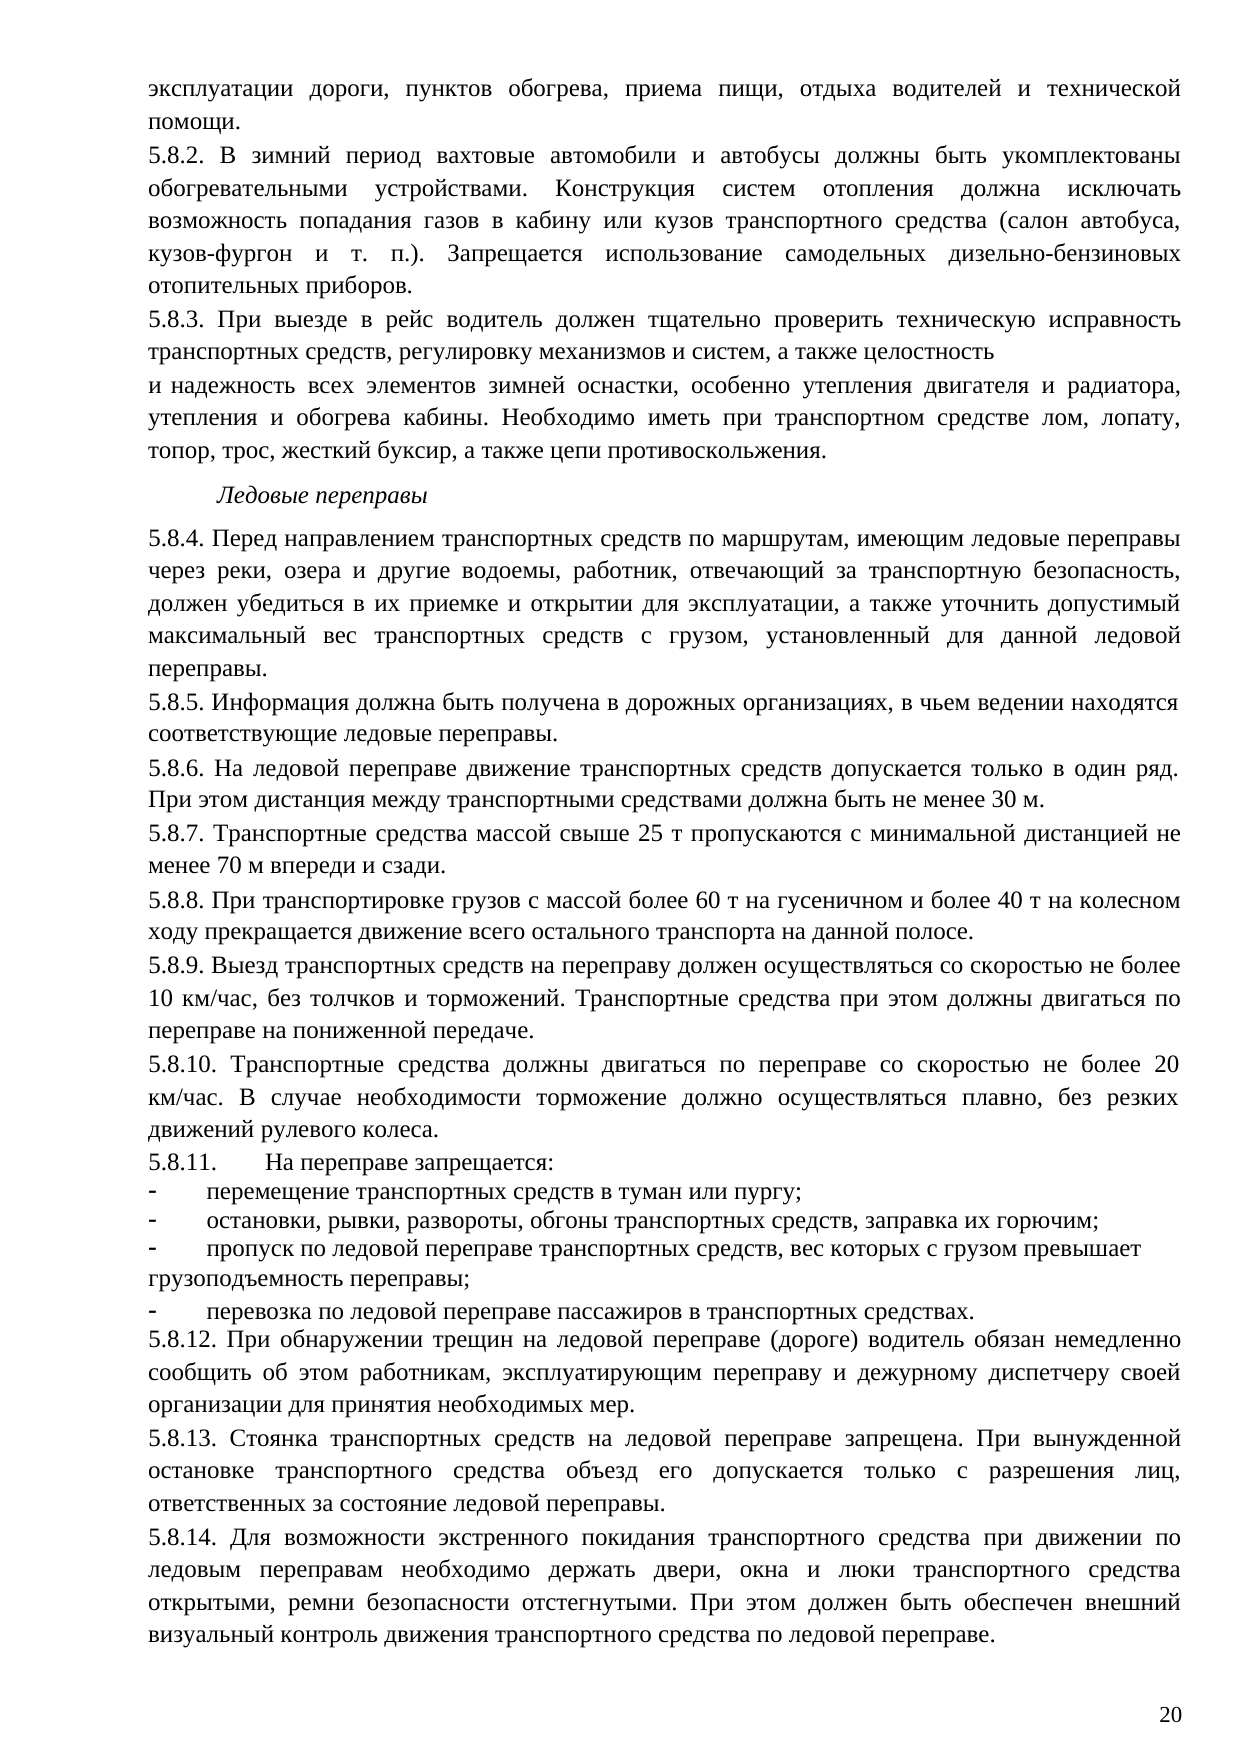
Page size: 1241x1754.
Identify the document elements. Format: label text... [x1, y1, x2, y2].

text 5.8.12. При обнаружении трещин на ледовой переправе (дороге) водитель обязан немедленно сообщить об этом работникам, эксплуатирующим переправу и дежурному диспетчеру своей организации для принятия необходимых мер. [148, 1324, 1182, 1418]
list перевозка по ледовой переправе пассажиров в транспортных средствах. [148, 1296, 1182, 1324]
text 5.8.2. В зимний период вахтовые автомобили и автобусы должны быть укомплектованы обогревательными устройствами. Конструкция систем отопления должна исключать возможность попадания газов в кабину или кузов транспортного средства (салон автобуса, кузов-фургон и т. п.). Запрещается использование самодельных дизельно-бензиновых отопительных приборов. [148, 141, 1182, 299]
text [148, 73, 1182, 134]
list пропуск по ледовой переправе транспортных средств, вес которых с грузом превышает [148, 1233, 1180, 1262]
text 5.8.7. Транспортные средства массой свыше 25 т пропускаются с минимальной дистанцией не менее 70 м впереди и сзади. [148, 818, 1182, 879]
text Ледовые переправы [148, 480, 1182, 509]
list перемещение транспортных средств в туман или пургу; [148, 1176, 1182, 1205]
list надежность всех элементов зимней оснастки, особенно утепления двигателя и радиатора, утепления и обогрева кабины. Необходимо иметь при транспортном средстве лом, лопату, топор, трос, жесткий буксир, а также цепи противоскольжения. [148, 370, 1182, 464]
text 5.8.6. На ледовой переправе движение транспортных средств допускается только в один ряд. При этом дистанция между транспортными средствами должна быть не менее 30 м. [148, 753, 1180, 813]
text 5.8.10. Транспортные средства должны двигаться по переправе со скоростью не более 20 км/час. В случае необходимости торможение должно осуществляться плавно, без резких движений рулевого колеса. [148, 1049, 1180, 1143]
text 5.8.11. На переправе запрещается: [148, 1147, 1182, 1176]
text 5.8.4. Перед направлением транспортных средств по маршрутам, имеющим ледовые переправы через реки, озера и другие водоемы, работник, отвечающий за транспортную безопасность, должен убедиться в их приемке и открытии для эксплуатации, а также уточнить допустимый максимальный вес транспортных средств с грузом, установленный для данной ледовой переправы. [148, 523, 1182, 681]
text 5.8.3. При выезде в рейс водитель должен тщательно проверить техническую исправность транспортных средств, регулировку механизмов и систем, а также целостность [148, 304, 1182, 364]
text 5.8.9. Выезд транспортных средств на переправу должен осуществляться со скоростью не более 10 км/час, без толчков и торможений. Транспортные средства при этом должны двигаться по переправе на пониженной передаче. [148, 951, 1182, 1044]
list остановки, рывки, развороты, обгоны транспортных средств, заправка их горючим; [148, 1205, 1182, 1233]
text 5.8.8. При транспортировке грузов с массой более 60 т на гусеничном и более 40 т на колесном ходу прекращается движение всего остального транспорта на данной полосе. [148, 885, 1182, 945]
text грузоподъемность переправы; [148, 1263, 1180, 1292]
text 5.8.5. Информация должна быть получена в дорожных организациях, в чьем ведении находятся соответствующие ледовые переправы. [148, 687, 1180, 747]
text 5.8.14. Для возможности экстренного покидания транспортного средства при движении по ледовым переправам необходимо держать двери, окна и люки транспортного средства открытыми, ремни безопасности отстегнутыми. При этом должен быть обеспечен внешний визуальный контроль движения транспортного средства по ледовой переправе. [148, 1522, 1182, 1648]
text 5.8.13. Стоянка транспортных средств на ледовой переправе запрещена. При вынужденной остановке транспортного средства объезд его допускается только с разрешения лиц, ответственных за состояние ледовой переправы. [148, 1423, 1182, 1516]
